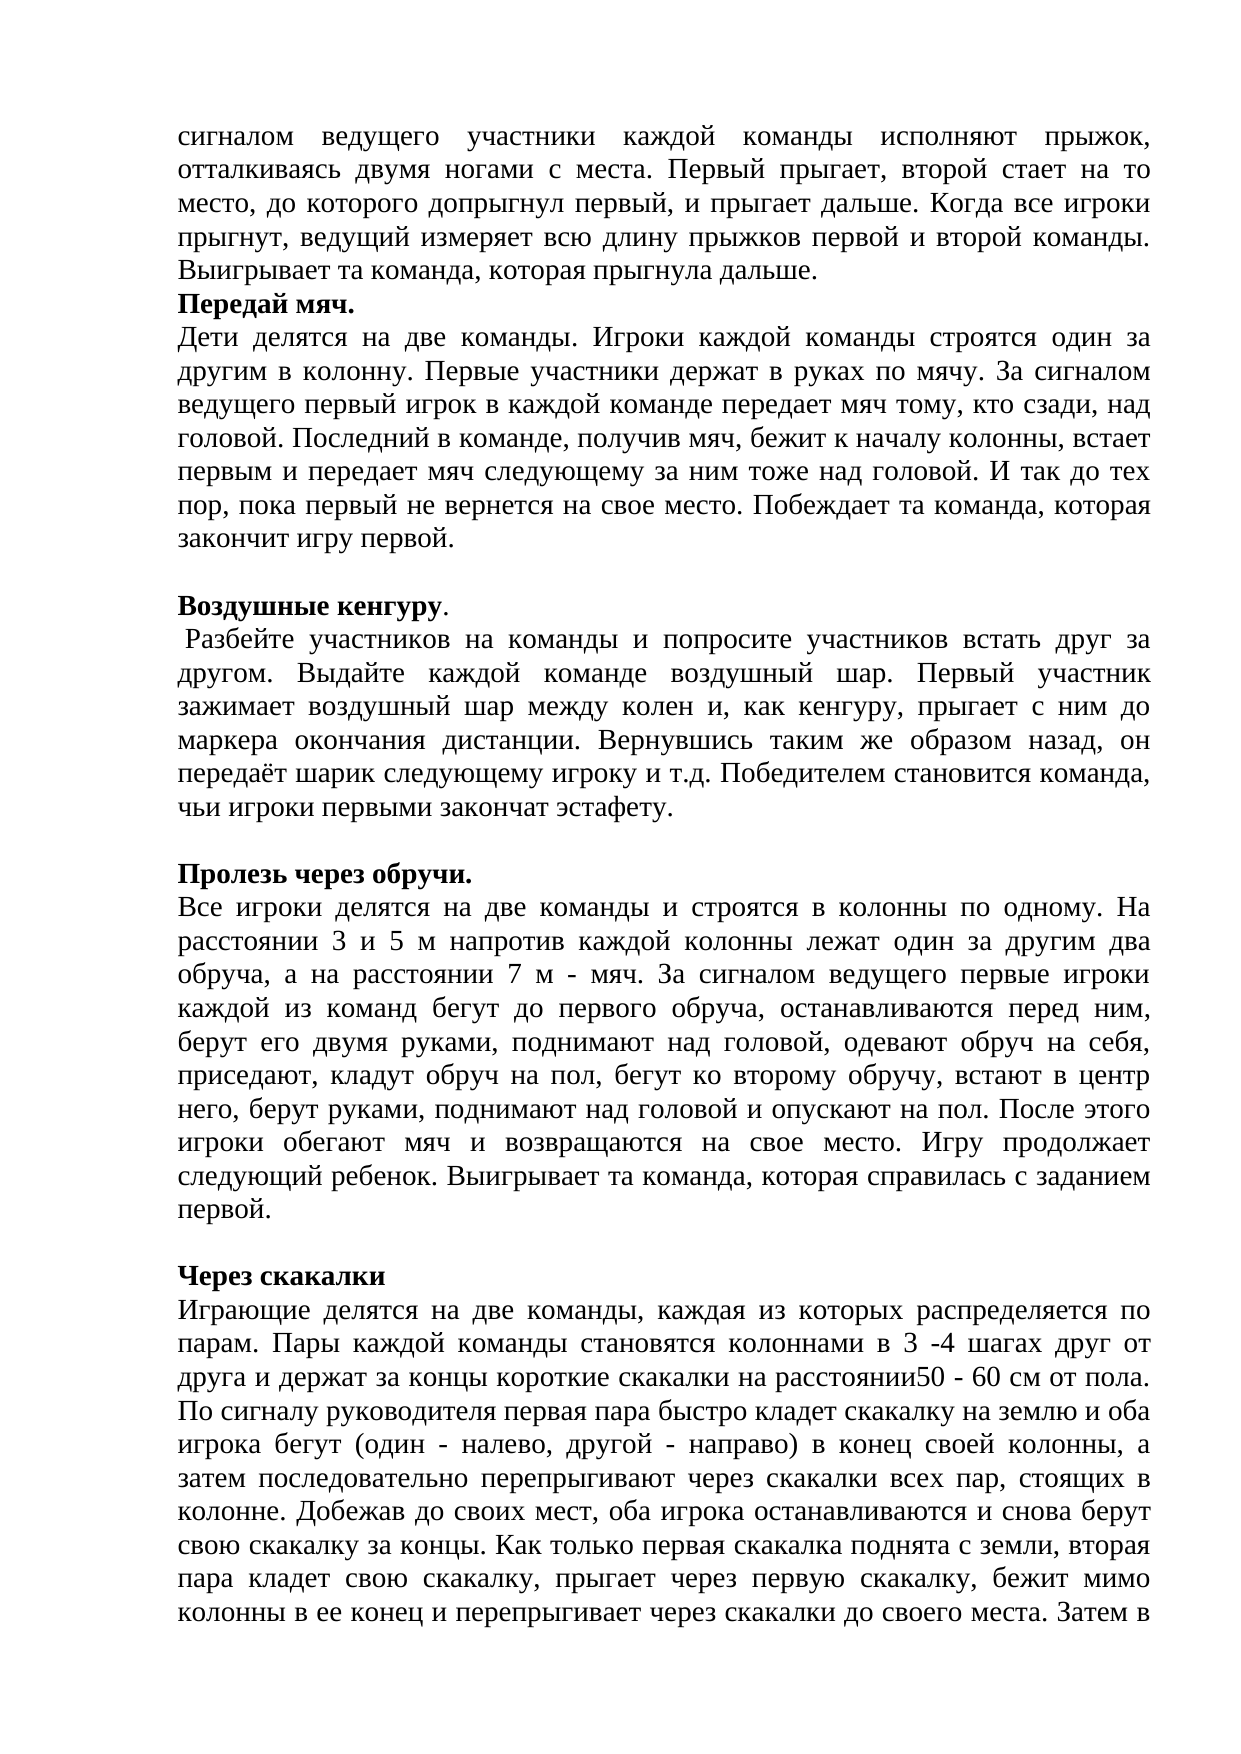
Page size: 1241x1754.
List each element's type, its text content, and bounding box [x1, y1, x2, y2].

text Все игроки делятся на две команды и строятся в колонны по одному. На расстоянии 3 и 5 м напротив каждой колонны лежат один за другим два обруча, а на расстоянии 7 м - мяч. За сигналом ведущего первые игроки каждой из команд бегут до первого обруча, останавливаются перед ним, берут его двумя руками, поднимают над головой, одевают обруч на себя, приседают, кладут обруч на пол, бегут ко второму обручу, встают в центр него, берут руками, поднимают над головой и опускают на пол. После этого игроки обегают мяч и возвращаются на свое место. Игру продолжает следующий ребенок. Выигрывает та команда, которая справилась с заданием первой. Через скакалки [177, 889, 1152, 1292]
text Разбейте участников на команды и попросите участников встать друг за другом. Выдайте каждой команде воздушный шар. Первый участник зажимает воздушный шар между колен и, как кенгуру, прыгает с ним до маркера окончания дистанции. Вернувшись таким же образом назад, он передаёт шарик следующему игроку и т.д. Победителем становится команда, чьи игроки первыми закончат эстафету. [177, 621, 1152, 822]
text Пролезь через обручи. [177, 822, 1152, 889]
text Передай мяч. [177, 286, 1152, 319]
text Дети делятся на две команды. Игроки каждой команды строятся один за другим в колонну. Первые участники держат в руках по мячу. За сигналом ведущего первый игрок в каждой команде передает мяч тому, кто сзади, над головой. Последний в команде, получив мяч, бежит к началу колонны, встает первым и передает мяч следующему за ним тоже над головой. И так до тех пор, пока первый не вернется на свое место. Побеждает та команда, которая закончит игру первой. [177, 319, 1152, 554]
text Воздушные кенгуру. [177, 554, 1152, 621]
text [177, 1292, 1152, 1627]
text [177, 118, 1152, 286]
